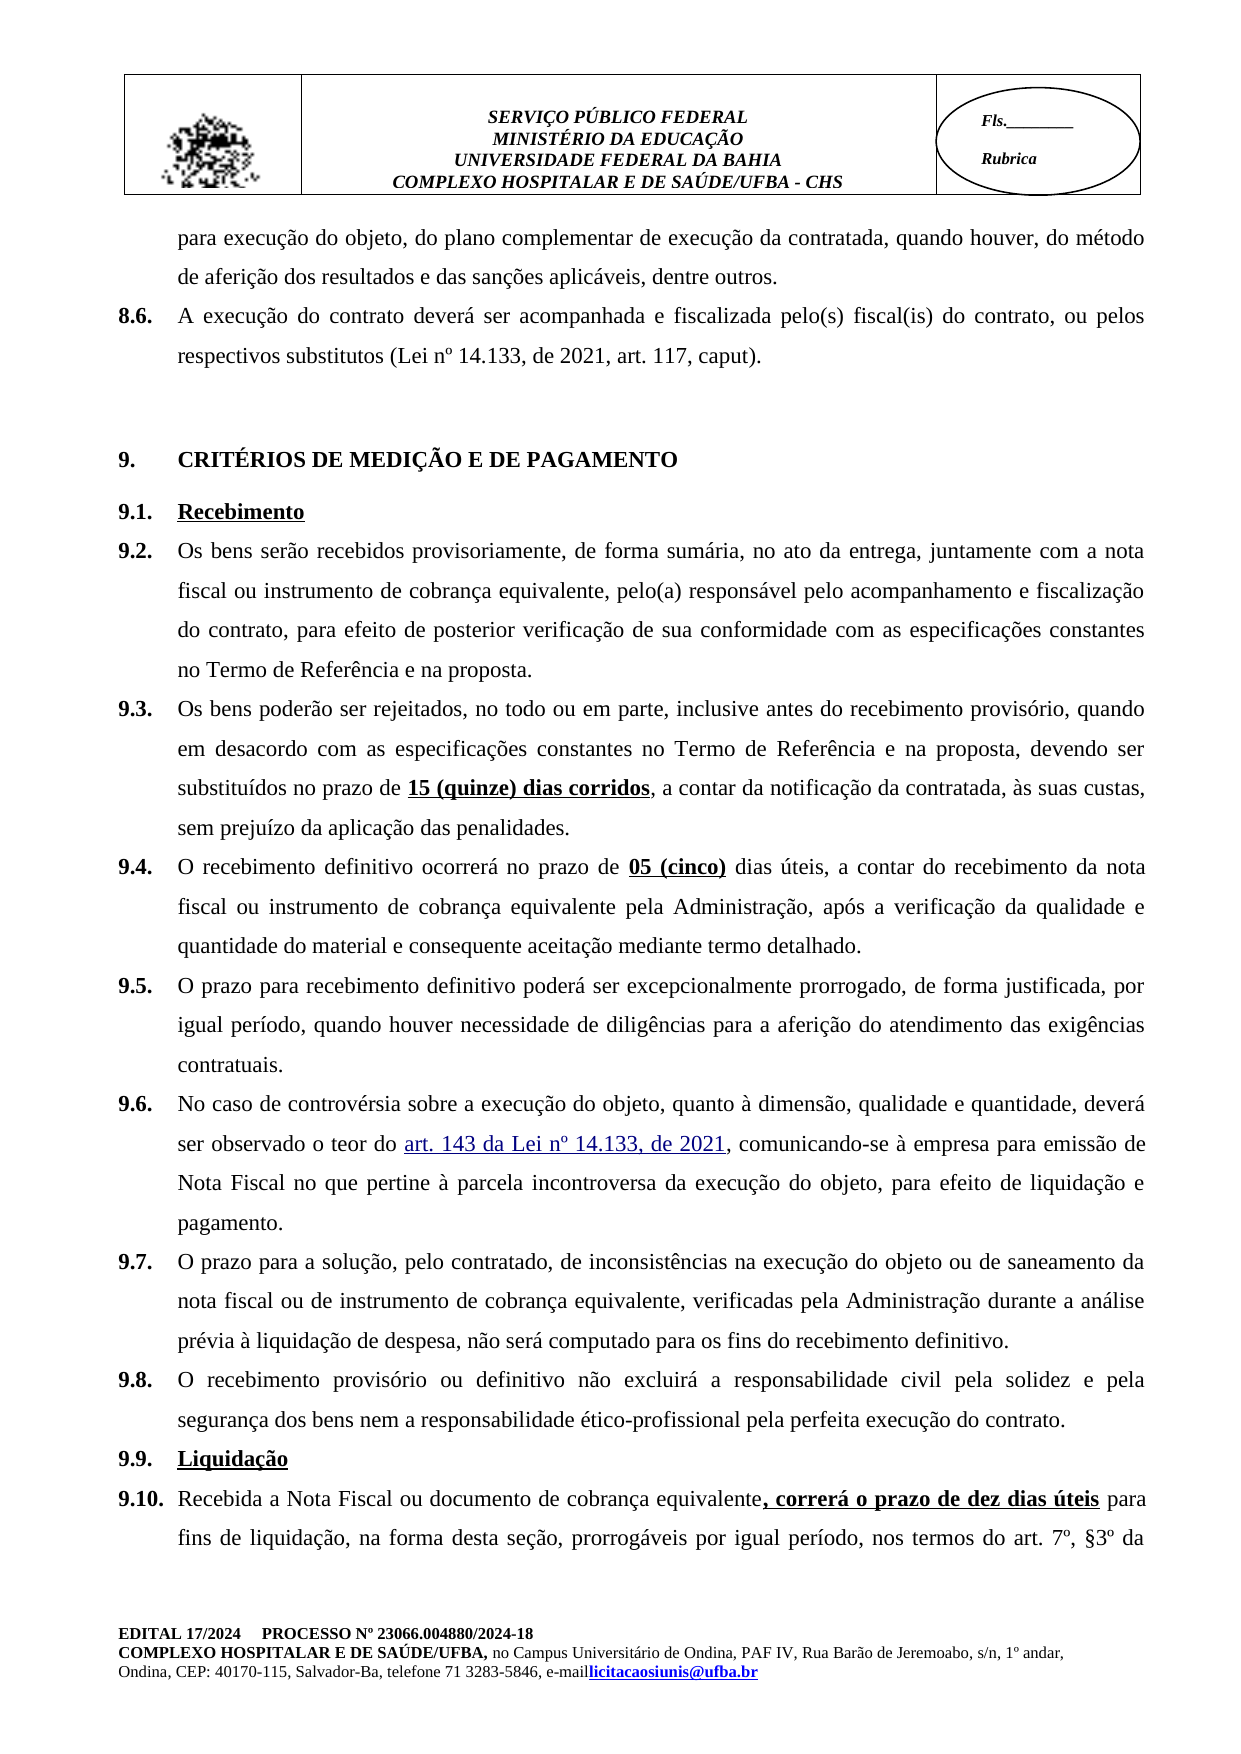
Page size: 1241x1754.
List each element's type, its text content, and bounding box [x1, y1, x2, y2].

list Liquidação [118, 1445, 1146, 1472]
list No caso de controvérsia sobre a execução do objeto, quanto à dimensão, qualidade e quantidade, deverá ser observado o teor do art. 143 da Lei nº 14.133, de 2021, comunicando-se à empresa para emissão de Nota Fiscal no que pertine à parcela incontroversa da execução do objeto, para efeito de liquidação e pagamento. [118, 1090, 1146, 1235]
list Os bens serão recebidos provisoriamente, de forma sumária, no ato da entrega, juntamente com a nota fiscal ou instrumento de cobrança equivalente, pelo(a) responsável pelo acompanhamento e fiscalização do contrato, para efeito de posterior verificação de sua conformidade com as especificações constantes no Termo de Referência e na proposta. [118, 537, 1146, 682]
list A execução do contrato deverá ser acompanhada e fiscalizada pelo(s) fiscal(is) do contrato, ou pelos respectivos substitutos (Lei nº 14.133, de 2021, art. 117, caput). [118, 302, 1146, 368]
list Recebimento [118, 498, 1146, 524]
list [118, 1485, 1146, 1551]
list O recebimento definitivo ocorrerá no prazo de 05 (cinco) dias úteis, a contar do recebimento da nota fiscal ou instrumento de cobrança equivalente pela Administração, após a verificação da qualidade e quantidade do material e consequente aceitação mediante termo detalhado. [118, 853, 1146, 958]
list Os bens poderão ser rejeitados, no todo ou em parte, inclusive antes do recebimento provisório, quando em desacordo com as especificações constantes no Termo de Referência e na proposta, devendo ser substituídos no prazo de 15 (quinze) dias corridos, a contar da notificação da contratada, às suas custas, sem prejuízo da aplicação das penalidades. [118, 695, 1146, 840]
list O prazo para a solução, pelo contratado, de inconsistências na execução do objeto ou de saneamento da nota fiscal ou de instrumento de cobrança equivalente, verificadas pela Administração durante a análise prévia à liquidação de despesa, não será computado para os fins do recebimento definitivo. [118, 1248, 1146, 1353]
list CRITÉRIOS DE MEDIÇÃO E DE PAGAMENTO [118, 446, 1146, 472]
list O recebimento provisório ou definitivo não excluirá a responsabilidade civil pela solidez e pela segurança dos bens nem a responsabilidade ético-profissional pela perfeita execução do contrato. [118, 1366, 1146, 1432]
list O prazo para recebimento definitivo poderá ser excepcionalmente prorrogado, de forma justificada, por igual período, quando houver necessidade de diligências para a aferição do atendimento das exigências contratuais. [118, 972, 1146, 1077]
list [118, 223, 1146, 289]
